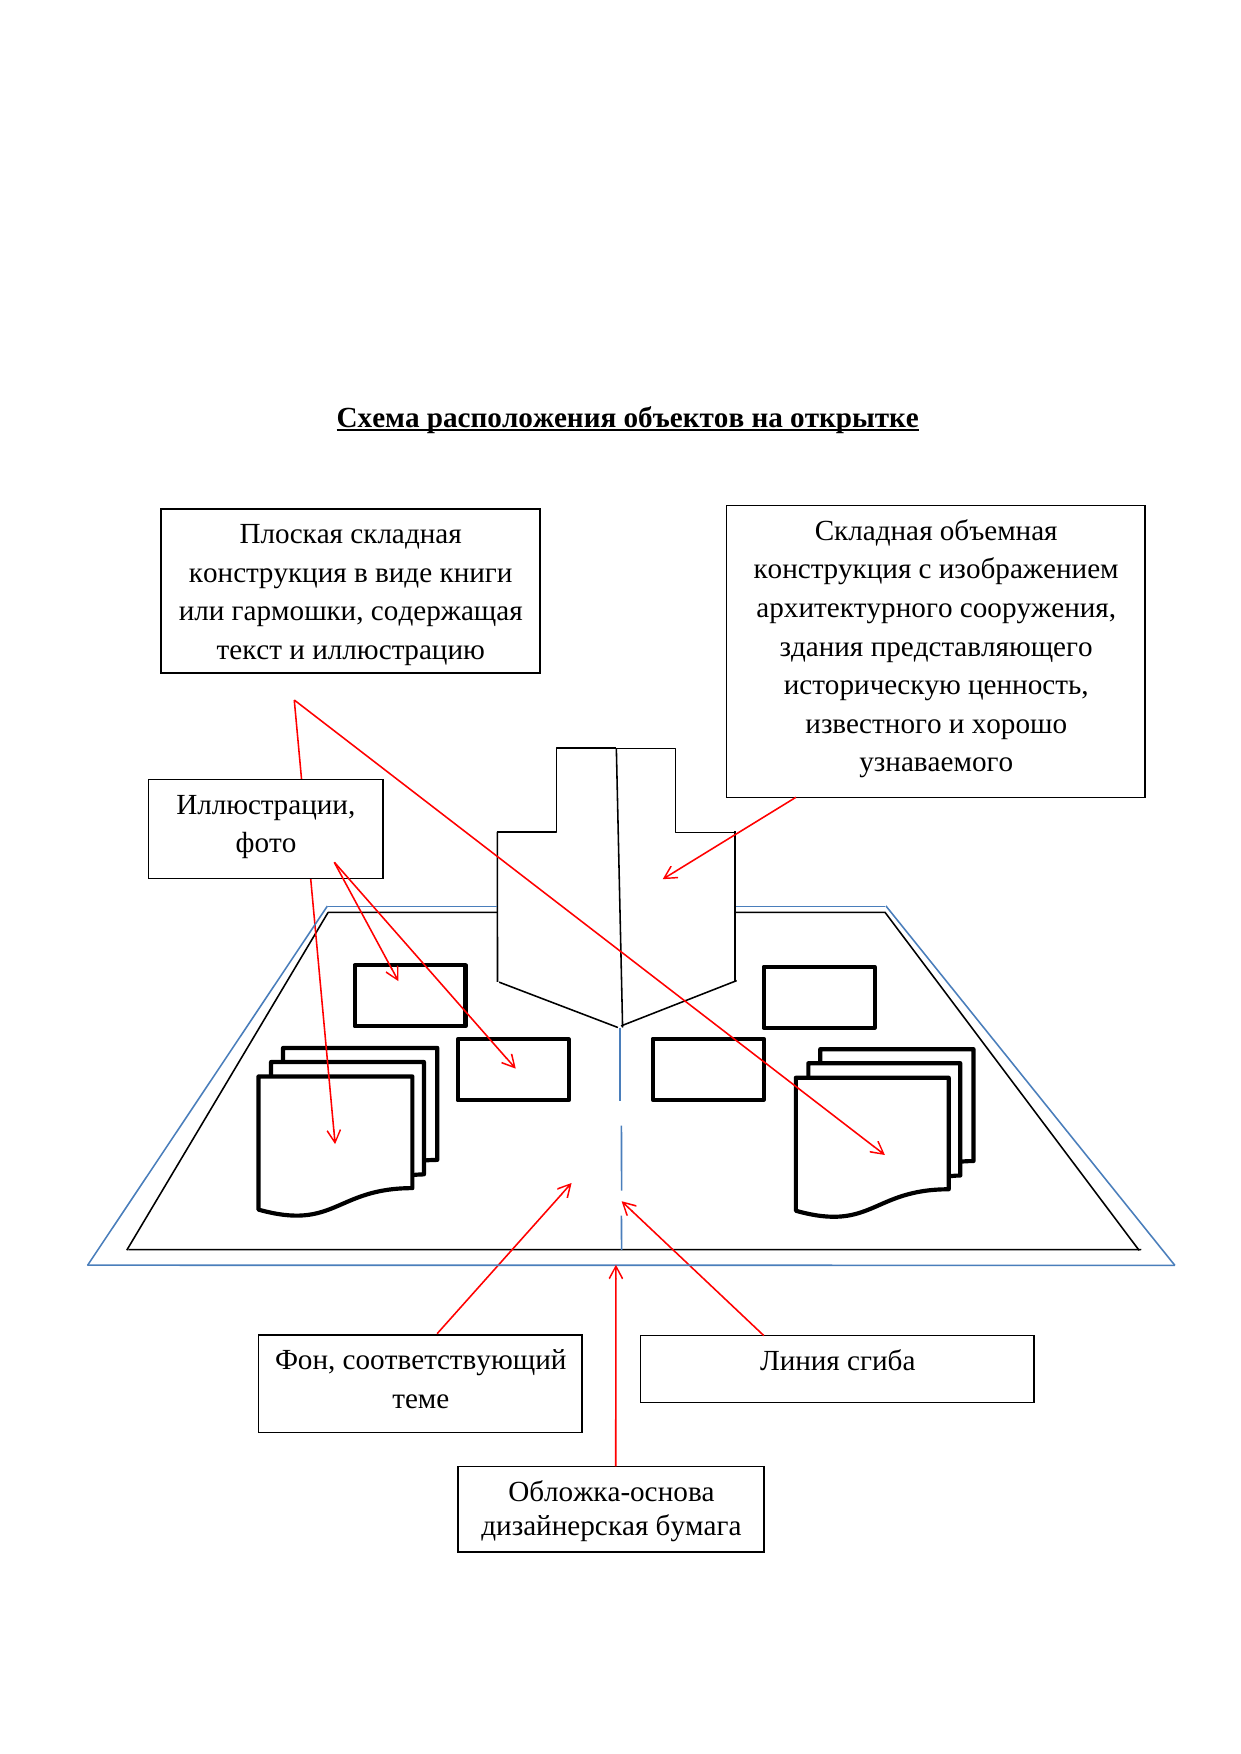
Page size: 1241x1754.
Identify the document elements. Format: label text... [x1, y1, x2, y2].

text Схема расположения объектов на открытке [133, 400, 1122, 434]
